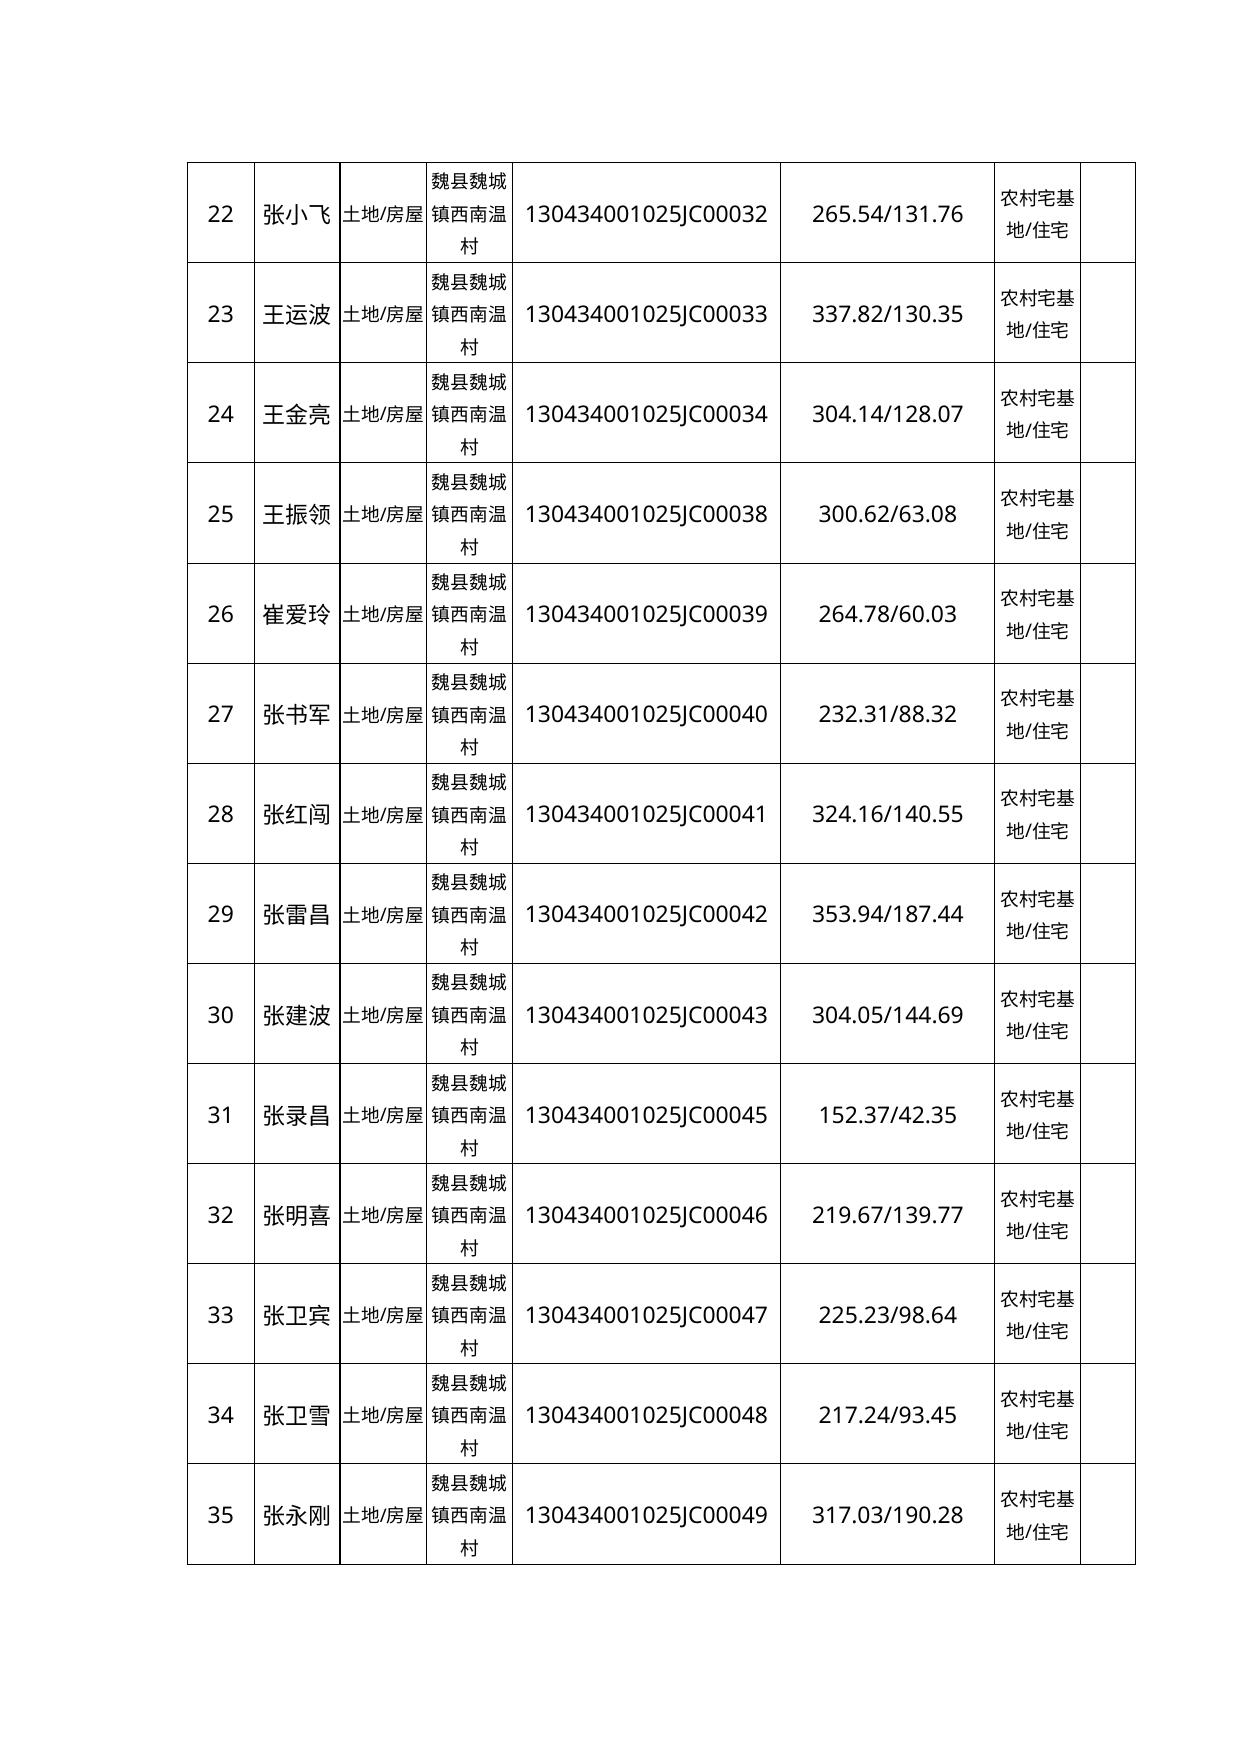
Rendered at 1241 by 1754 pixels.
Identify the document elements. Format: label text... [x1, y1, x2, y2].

table_cell 农村宅基地/住宅 [995, 1064, 1080, 1163]
table_cell 魏县魏城镇西南温村 [427, 1064, 512, 1163]
table_cell 土地/房屋 [341, 764, 426, 863]
table_cell 农村宅基地/住宅 [995, 664, 1080, 763]
table_cell 农村宅基地/住宅 [995, 1164, 1080, 1263]
table_cell 魏县魏城镇西南温村 [427, 764, 512, 863]
table_cell 农村宅基地/住宅 [995, 1264, 1080, 1363]
table_cell 130434001025JC00049 [513, 1464, 780, 1563]
table_cell 130434001025JC00045 [513, 1064, 780, 1163]
table_cell 130434001025JC00032 [513, 163, 780, 262]
table_cell 农村宅基地/住宅 [995, 1464, 1080, 1563]
table_cell 土地/房屋 [341, 363, 426, 462]
table_cell 22 [188, 163, 254, 262]
table_cell 张小飞 [255, 163, 339, 262]
table_cell 34 [188, 1364, 254, 1463]
table_cell 土地/房屋 [341, 864, 426, 963]
table_cell 28 [188, 764, 254, 863]
table_cell 魏县魏城镇西南温村 [427, 964, 512, 1063]
table_cell 土地/房屋 [341, 163, 426, 262]
table_cell 304.14/128.07 [781, 363, 994, 462]
table_cell 王运波 [255, 263, 339, 362]
table_cell 农村宅基地/住宅 [995, 363, 1080, 462]
table_cell 130434001025JC00039 [513, 564, 780, 662]
table_cell 219.67/139.77 [781, 1164, 994, 1263]
table_cell 魏县魏城镇西南温村 [427, 564, 512, 662]
table_cell [1081, 263, 1135, 362]
table_cell 魏县魏城镇西南温村 [427, 163, 512, 262]
table_cell 张录昌 [255, 1064, 339, 1163]
table_cell 130434001025JC00043 [513, 964, 780, 1063]
table_cell 152.37/42.35 [781, 1064, 994, 1163]
table_cell [1081, 1264, 1135, 1363]
table_cell 农村宅基地/住宅 [995, 1364, 1080, 1463]
table_cell 农村宅基地/住宅 [995, 463, 1080, 562]
table_cell 26 [188, 564, 254, 662]
table_cell [1081, 664, 1135, 763]
table_cell 张卫雪 [255, 1364, 339, 1463]
table_cell 魏县魏城镇西南温村 [427, 363, 512, 462]
table_cell [1081, 1064, 1135, 1163]
table_cell 张永刚 [255, 1464, 339, 1563]
table_cell 农村宅基地/住宅 [995, 564, 1080, 662]
table_cell 崔爱玲 [255, 564, 339, 662]
table_cell 农村宅基地/住宅 [995, 263, 1080, 362]
table_cell 魏县魏城镇西南温村 [427, 864, 512, 963]
table_cell 魏县魏城镇西南温村 [427, 1264, 512, 1363]
table_cell 王振领 [255, 463, 339, 562]
table_cell 130434001025JC00033 [513, 263, 780, 362]
table_cell 王金亮 [255, 363, 339, 462]
table_cell [1081, 463, 1135, 562]
table_cell 魏县魏城镇西南温村 [427, 1364, 512, 1463]
table_cell 魏县魏城镇西南温村 [427, 1464, 512, 1563]
table_cell 264.78/60.03 [781, 564, 994, 662]
table_cell 张建波 [255, 964, 339, 1063]
table_cell 130434001025JC00046 [513, 1164, 780, 1263]
table_cell 农村宅基地/住宅 [995, 163, 1080, 262]
table_cell 张明喜 [255, 1164, 339, 1263]
table_cell [1081, 764, 1135, 863]
table_cell 130434001025JC00042 [513, 864, 780, 963]
table_cell 张书军 [255, 664, 339, 763]
table_cell 张红闯 [255, 764, 339, 863]
table_cell 324.16/140.55 [781, 764, 994, 863]
table_cell 24 [188, 363, 254, 462]
table_cell 217.24/93.45 [781, 1364, 994, 1463]
table_cell 土地/房屋 [341, 1164, 426, 1263]
table_cell 33 [188, 1264, 254, 1363]
table_cell [1081, 363, 1135, 462]
table_cell [1081, 964, 1135, 1063]
table_cell 土地/房屋 [341, 564, 426, 662]
table_cell 130434001025JC00047 [513, 1264, 780, 1363]
table_cell 农村宅基地/住宅 [995, 864, 1080, 963]
table_cell 土地/房屋 [341, 1264, 426, 1363]
table_cell [1081, 1164, 1135, 1263]
table_cell [1081, 1464, 1135, 1563]
table_cell 土地/房屋 [341, 1364, 426, 1463]
table_cell 魏县魏城镇西南温村 [427, 664, 512, 763]
table_cell 魏县魏城镇西南温村 [427, 463, 512, 562]
table_cell 265.54/131.76 [781, 163, 994, 262]
table_cell 农村宅基地/住宅 [995, 764, 1080, 863]
table_cell 35 [188, 1464, 254, 1563]
table_cell 130434001025JC00034 [513, 363, 780, 462]
table_cell [1081, 564, 1135, 662]
table_cell 23 [188, 263, 254, 362]
table_cell [1081, 864, 1135, 963]
table_cell 225.23/98.64 [781, 1264, 994, 1363]
table_cell 130434001025JC00040 [513, 664, 780, 763]
table_cell 30 [188, 964, 254, 1063]
table_cell 农村宅基地/住宅 [995, 964, 1080, 1063]
table_cell 337.82/130.35 [781, 263, 994, 362]
table_cell 31 [188, 1064, 254, 1163]
table_cell [1081, 1364, 1135, 1463]
table_cell 张雷昌 [255, 864, 339, 963]
table_cell 29 [188, 864, 254, 963]
table_cell 土地/房屋 [341, 664, 426, 763]
table_cell 353.94/187.44 [781, 864, 994, 963]
table_cell 魏县魏城镇西南温村 [427, 1164, 512, 1263]
table_cell 25 [188, 463, 254, 562]
table_cell 张卫宾 [255, 1264, 339, 1363]
table_cell 土地/房屋 [341, 463, 426, 562]
table_cell 232.31/88.32 [781, 664, 994, 763]
table_cell 300.62/63.08 [781, 463, 994, 562]
table_cell 317.03/190.28 [781, 1464, 994, 1563]
table_cell 魏县魏城镇西南温村 [427, 263, 512, 362]
table_cell [1081, 163, 1135, 262]
table_cell 土地/房屋 [341, 1464, 426, 1563]
table_cell 27 [188, 664, 254, 763]
table_cell 130434001025JC00048 [513, 1364, 780, 1463]
table_cell 130434001025JC00038 [513, 463, 780, 562]
table_cell 304.05/144.69 [781, 964, 994, 1063]
table_cell 土地/房屋 [341, 263, 426, 362]
table_cell 土地/房屋 [341, 964, 426, 1063]
table_cell 130434001025JC00041 [513, 764, 780, 863]
table_cell 32 [188, 1164, 254, 1263]
table_cell 土地/房屋 [341, 1064, 426, 1163]
